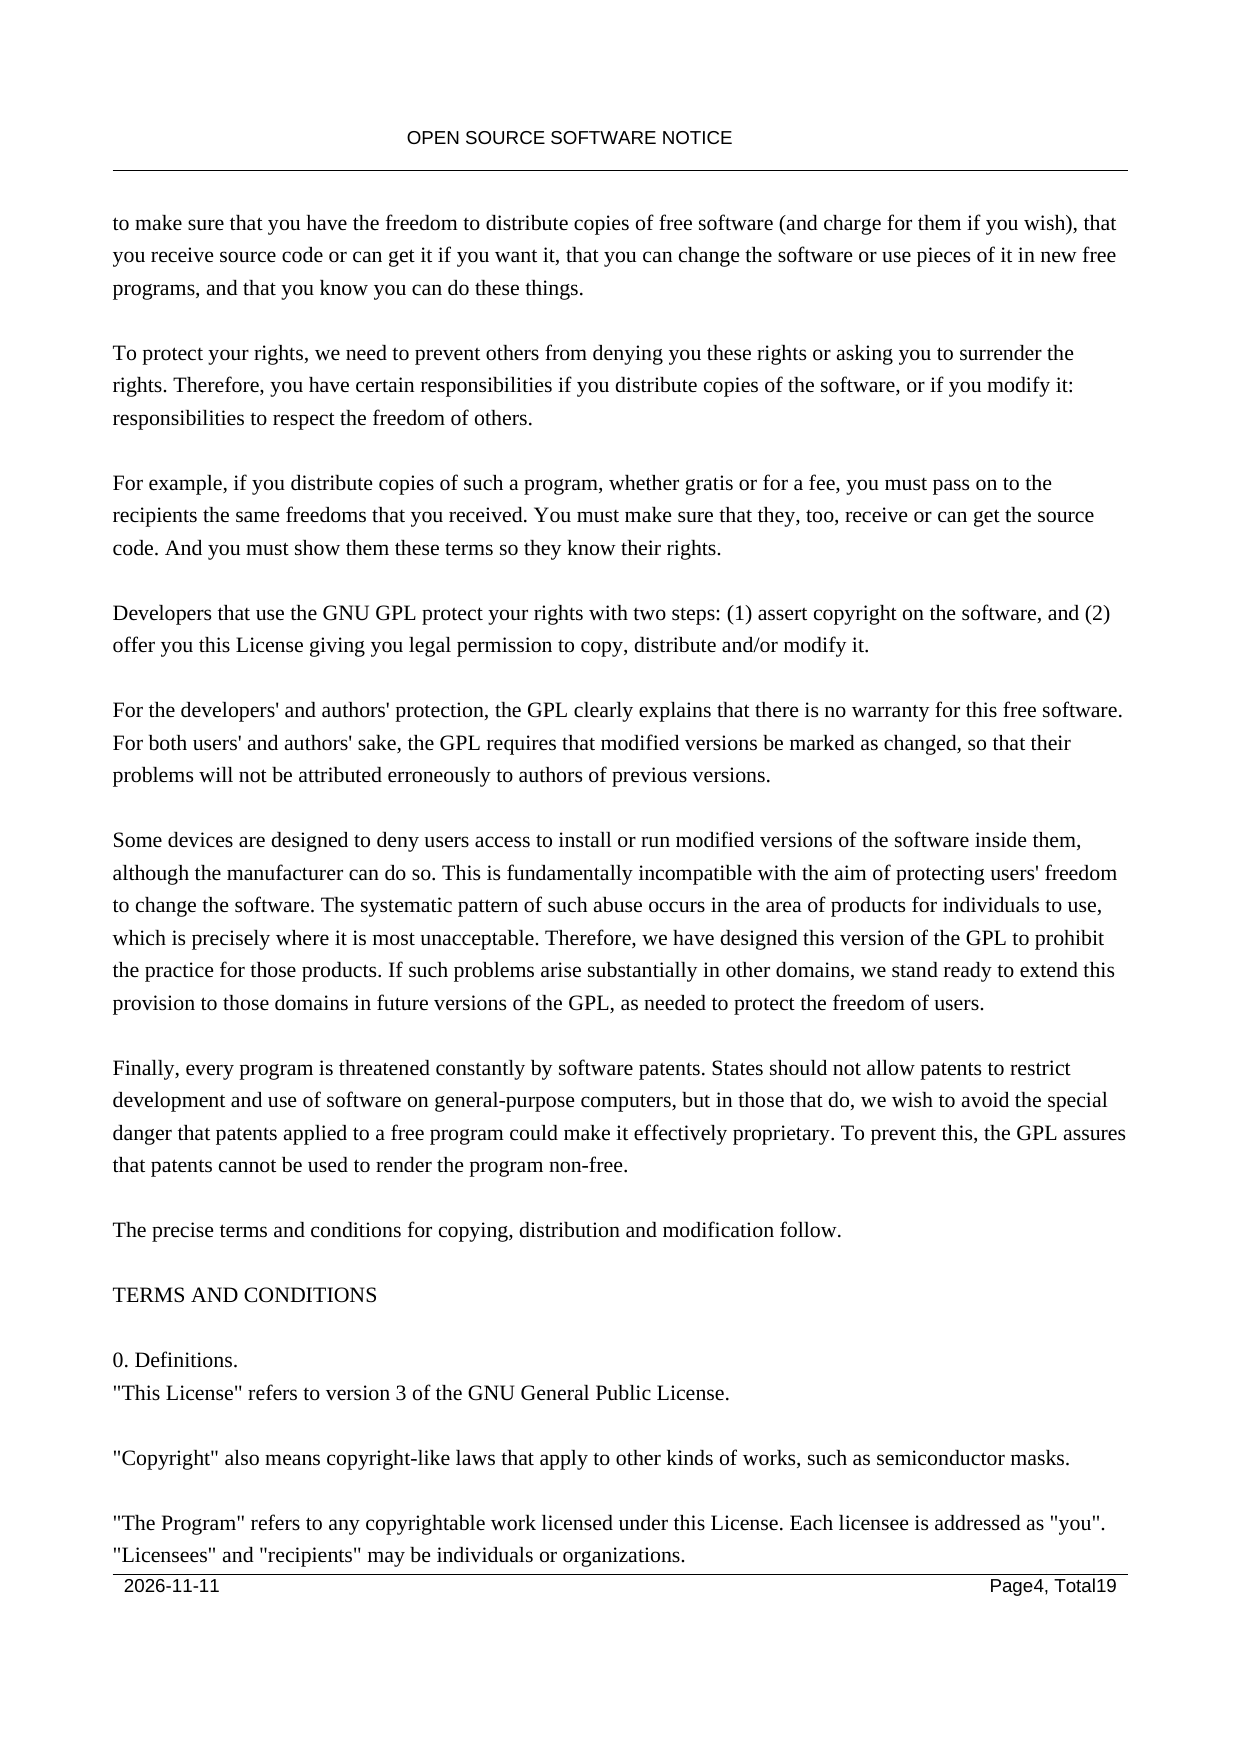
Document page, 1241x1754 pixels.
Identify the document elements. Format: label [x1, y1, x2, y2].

text [112, 206, 1128, 1571]
